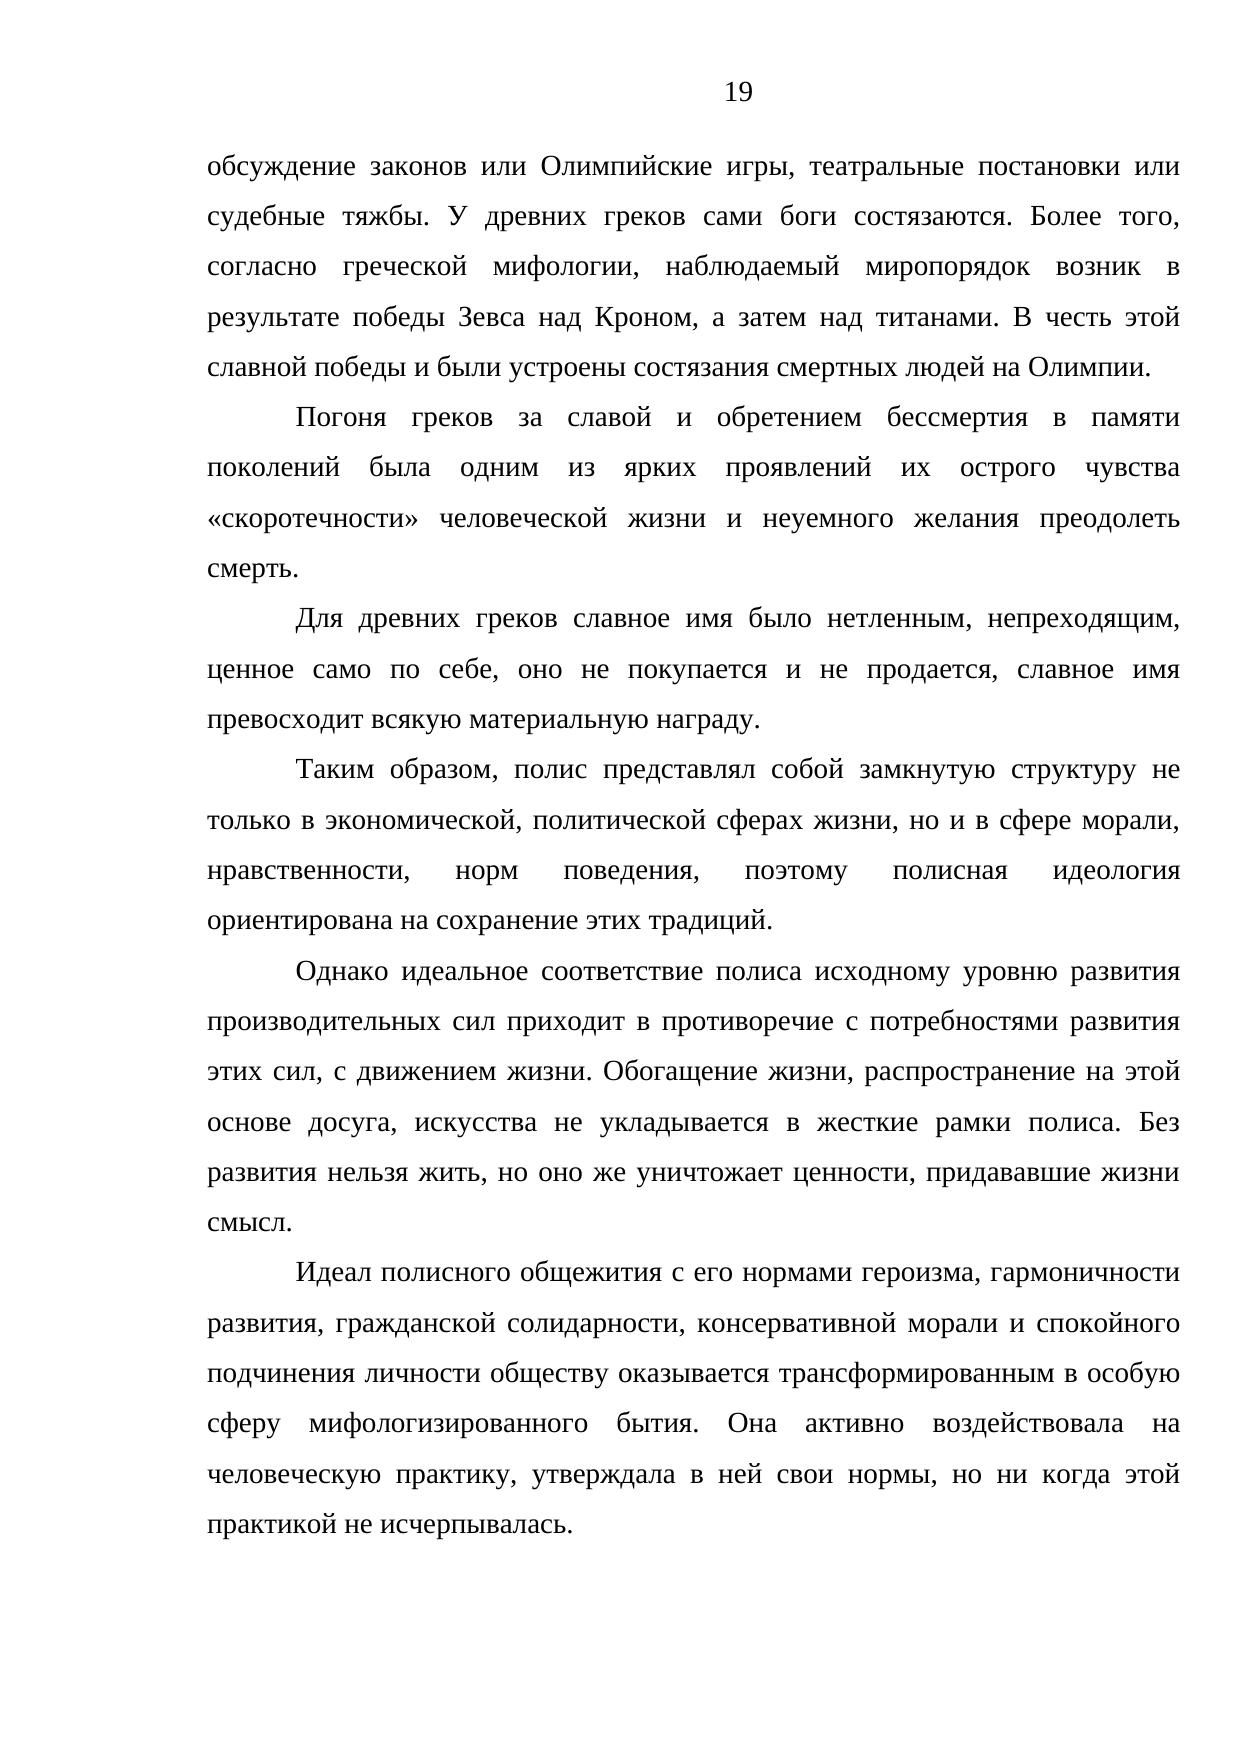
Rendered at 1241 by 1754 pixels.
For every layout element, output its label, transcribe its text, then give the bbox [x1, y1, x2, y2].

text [207, 148, 1181, 382]
text Погоня греков за славой и обретением бессмертия в памяти поколений была одним из ярких проявлений их острого чувства «скоротечности» человеческой жизни и неуемного желания преодолеть смерть. [207, 399, 1181, 584]
text Таким образом, полис представлял собой замкнутую структуру не только в экономической, политической сферах жизни, но и в сфере морали, нравственности, норм поведения, поэтому полисная идеология ориентирована на сохранение этих традиций. [207, 751, 1181, 936]
text Однако идеальное соответствие полиса исходному уровню развития производительных сил приходит в противоречие с потребностями развития этих сил, с движением жизни. Обогащение жизни, распространение на этой основе досуга, искусства не укладывается в жесткие рамки полиса. Без развития нельзя жить, но оно же уничтожает ценности, придававшие жизни смысл. [207, 953, 1181, 1238]
text Идеал полисного общежития с его нормами героизма, гармоничности развития, гражданской солидарности, консервативной морали и спокойного подчинения личности обществу оказывается трансформированным в особую сферу мифологизированного бытия. Она активно воздействовала на человеческую практику, утверждала в ней свои нормы, но ни когда этой практикой не исчерпывалась. [207, 1254, 1181, 1540]
text Для древних греков славное имя было нетленным, непреходящим, ценное само по себе, оно не покупается и не продается, славное имя превосходит всякую материальную награду. [207, 601, 1181, 735]
